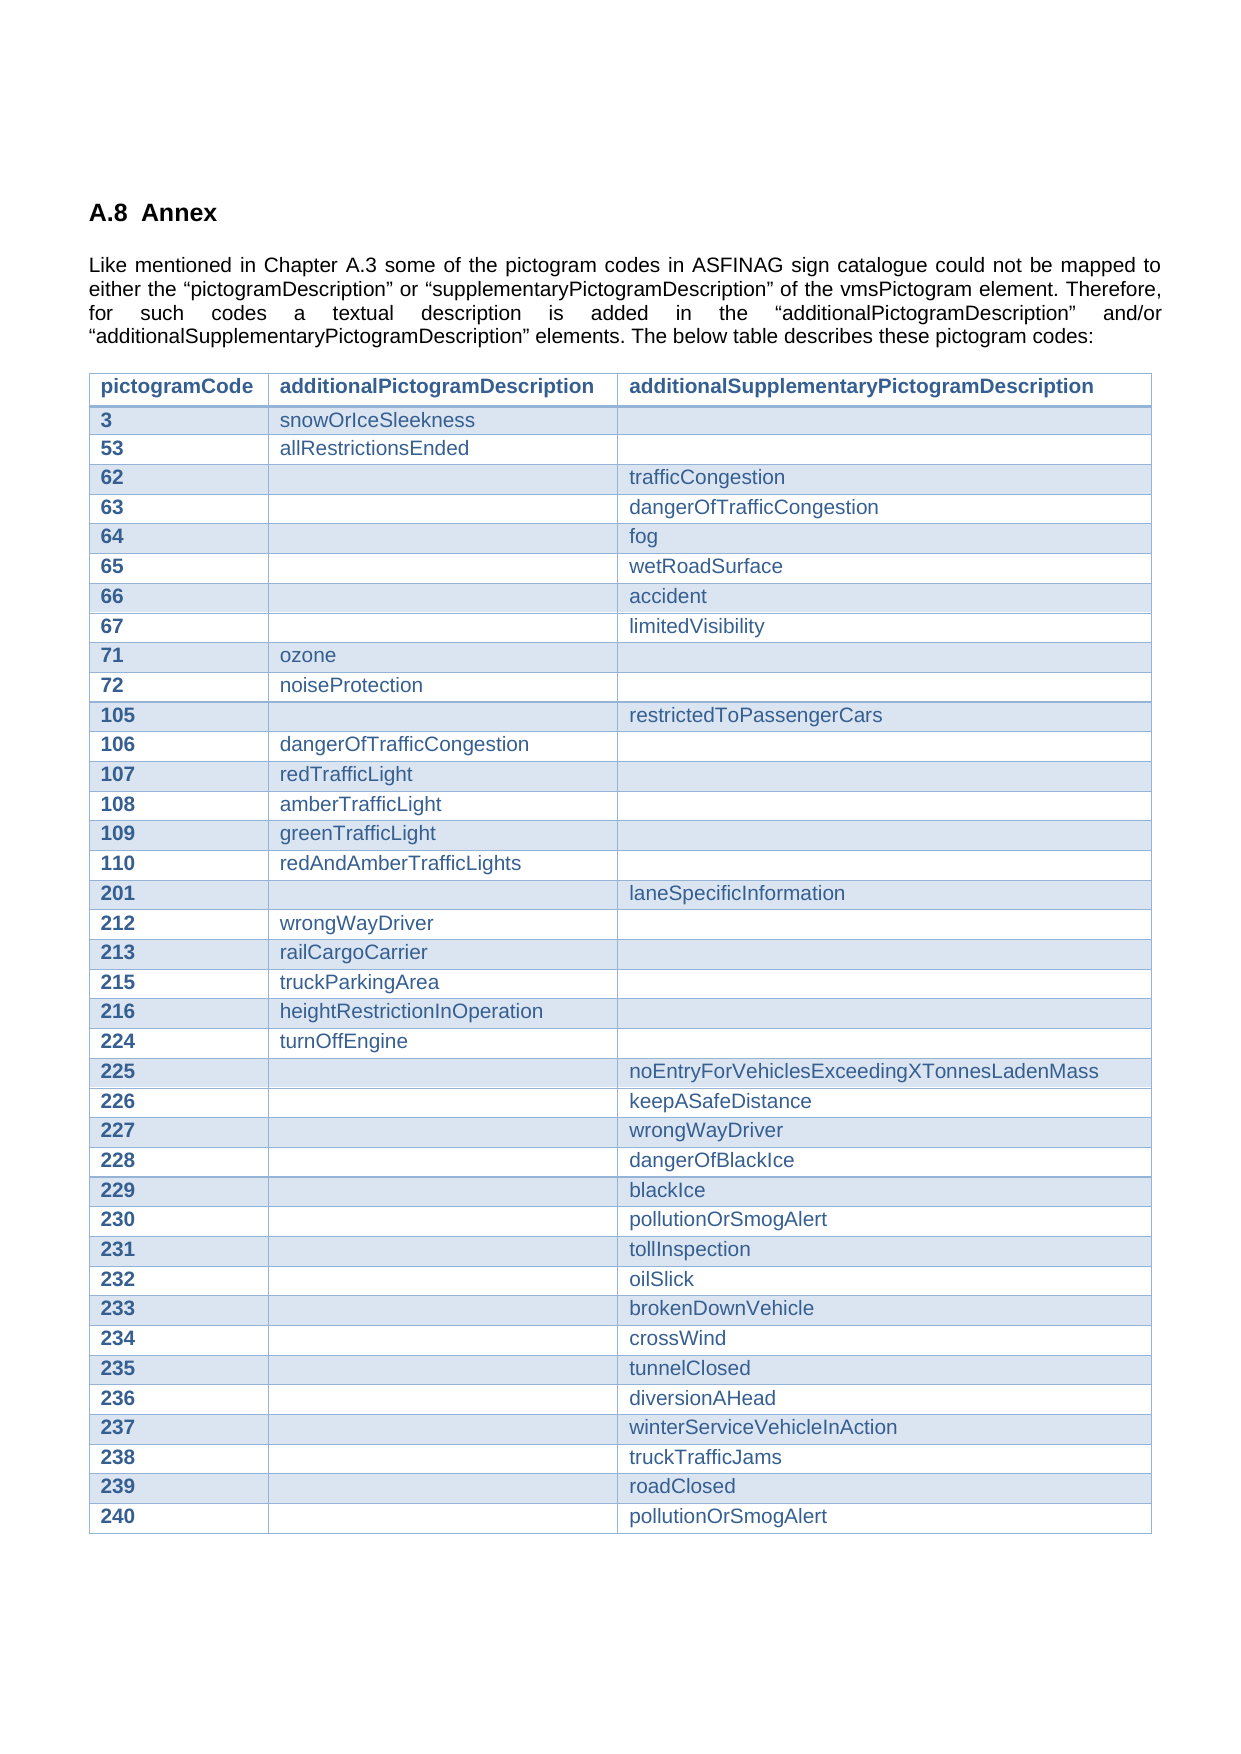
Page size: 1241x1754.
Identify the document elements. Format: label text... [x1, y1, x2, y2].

table_cell 235 [90, 1356, 268, 1384]
table_cell 109 [90, 821, 268, 850]
table_cell 62 [90, 465, 268, 494]
table_cell 71 [90, 643, 268, 672]
table_cell [269, 554, 617, 583]
table_cell [269, 703, 617, 731]
table_cell [269, 495, 617, 523]
table_cell [269, 1118, 617, 1147]
table_cell [618, 732, 1151, 761]
table_cell 63 [90, 495, 268, 523]
table_cell [618, 435, 1151, 464]
table_header additionalSupplementaryPictogramDescription [618, 374, 1151, 404]
table_header additionalPictogramDescription [269, 374, 617, 404]
table_cell 3 [90, 408, 268, 434]
table_cell snowOrIceSleekness [269, 408, 617, 434]
table_cell [269, 1326, 617, 1354]
table_cell 108 [90, 792, 268, 820]
table_cell 231 [90, 1237, 268, 1266]
table_cell 227 [90, 1118, 268, 1147]
table_cell [618, 940, 1151, 969]
table_cell 215 [90, 970, 268, 998]
table_cell tollInspection [618, 1237, 1151, 1266]
table_cell railCargoCarrier [269, 940, 617, 969]
table_cell [269, 1148, 617, 1176]
table_cell 72 [90, 673, 268, 701]
table_cell [269, 1089, 617, 1117]
table_cell [269, 881, 617, 909]
table_cell ozone [269, 643, 617, 672]
table_cell dangerOfTrafficCongestion [269, 732, 617, 761]
table_cell wrongWayDriver [269, 910, 617, 939]
table_cell redTrafficLight [269, 762, 617, 791]
table_cell [618, 821, 1151, 850]
table_cell heightRestrictionInOperation [269, 999, 617, 1028]
table_cell diversionAHead [618, 1385, 1151, 1414]
table_cell 228 [90, 1148, 268, 1176]
table_cell 239 [90, 1474, 268, 1503]
table_cell wrongWayDriver [618, 1118, 1151, 1147]
table_cell winterServiceVehicleInAction [618, 1415, 1151, 1444]
table_cell pollutionOrSmogAlert [618, 1504, 1151, 1533]
table_cell amberTrafficLight [269, 792, 617, 820]
table_cell [269, 1415, 617, 1444]
table_cell blackIce [618, 1178, 1151, 1206]
table_cell 67 [90, 614, 268, 642]
table_cell 105 [90, 703, 268, 731]
table_cell 212 [90, 910, 268, 939]
table_cell [618, 910, 1151, 939]
table_cell brokenDownVehicle [618, 1296, 1151, 1325]
table_cell dangerOfTrafficCongestion [618, 495, 1151, 523]
table_cell greenTrafficLight [269, 821, 617, 850]
table_cell 64 [90, 524, 268, 553]
table_cell [618, 792, 1151, 820]
table_cell noiseProtection [269, 673, 617, 701]
table_cell [618, 851, 1151, 879]
table_cell 226 [90, 1089, 268, 1117]
table_cell restrictedToPassengerCars [618, 703, 1151, 731]
table_cell 66 [90, 584, 268, 612]
table_cell [269, 1237, 617, 1266]
table_cell 237 [90, 1415, 268, 1444]
table_cell 234 [90, 1326, 268, 1354]
table_cell [269, 524, 617, 553]
table_cell [269, 1207, 617, 1236]
table_cell [269, 1385, 617, 1414]
table_cell 240 [90, 1504, 268, 1533]
table_cell accident [618, 584, 1151, 612]
table_cell 216 [90, 999, 268, 1028]
table_cell dangerOfBlackIce [618, 1148, 1151, 1176]
table_cell [618, 673, 1151, 701]
text Annex [89, 199, 1163, 227]
table_cell [269, 1445, 617, 1473]
table_cell [618, 762, 1151, 791]
table_cell 229 [90, 1178, 268, 1206]
table_cell redAndAmberTrafficLights [269, 851, 617, 879]
table_cell [269, 1356, 617, 1384]
table_cell [618, 999, 1151, 1028]
table_cell oilSlick [618, 1267, 1151, 1295]
table_cell [618, 970, 1151, 998]
table_cell fog [618, 524, 1151, 553]
table_cell [269, 465, 617, 494]
table_cell 213 [90, 940, 268, 969]
table_cell [269, 1267, 617, 1295]
table_cell [618, 1029, 1151, 1058]
table_cell 110 [90, 851, 268, 879]
table_cell trafficCongestion [618, 465, 1151, 494]
table_cell 201 [90, 881, 268, 909]
table_cell [618, 643, 1151, 672]
table_cell turnOffEngine [269, 1029, 617, 1058]
table_cell [269, 614, 617, 642]
table_cell limitedVisibility [618, 614, 1151, 642]
table_cell 233 [90, 1296, 268, 1325]
table_cell wetRoadSurface [618, 554, 1151, 583]
table_cell [269, 584, 617, 612]
table_cell truckTrafficJams [618, 1445, 1151, 1473]
table_cell keepASafeDistance [618, 1089, 1151, 1117]
table_cell truckParkingArea [269, 970, 617, 998]
table_cell 232 [90, 1267, 268, 1295]
table_cell 230 [90, 1207, 268, 1236]
table_cell 106 [90, 732, 268, 761]
table_cell 238 [90, 1445, 268, 1473]
table_cell [618, 408, 1151, 434]
table_cell 107 [90, 762, 268, 791]
table_cell 224 [90, 1029, 268, 1058]
table_cell crossWind [618, 1326, 1151, 1354]
table_cell [269, 1474, 617, 1503]
table_cell 53 [90, 435, 268, 464]
table_cell 225 [90, 1059, 268, 1087]
table_cell laneSpecificInformation [618, 881, 1151, 909]
table_cell allRestrictionsEnded [269, 435, 617, 464]
table_cell 65 [90, 554, 268, 583]
table_cell [269, 1504, 617, 1533]
table_cell pollutionOrSmogAlert [618, 1207, 1151, 1236]
table_header pictogramCode [90, 374, 268, 404]
table_cell [269, 1059, 617, 1087]
table_cell roadClosed [618, 1474, 1151, 1503]
table_cell tunnelClosed [618, 1356, 1151, 1384]
table_cell noEntryForVehiclesExceedingXTonnesLadenMass [618, 1059, 1151, 1087]
table_cell [269, 1296, 617, 1325]
text Like mentioned in Chapter A.3 some of the pictogram codes in ASFINAG sign catalogue could not be mapped to either the “pictogramDescription” or “supplementaryPictogramDescription” of the vmsPictogram element. Therefore, for such codes a textual description is added in the “additionalPictogramDescription” and/or “additionalSupplementaryPictogramDescription” elements. The below table describes these pictogram codes: [89, 252, 1163, 348]
table_cell [269, 1178, 617, 1206]
table_cell 236 [90, 1385, 268, 1414]
